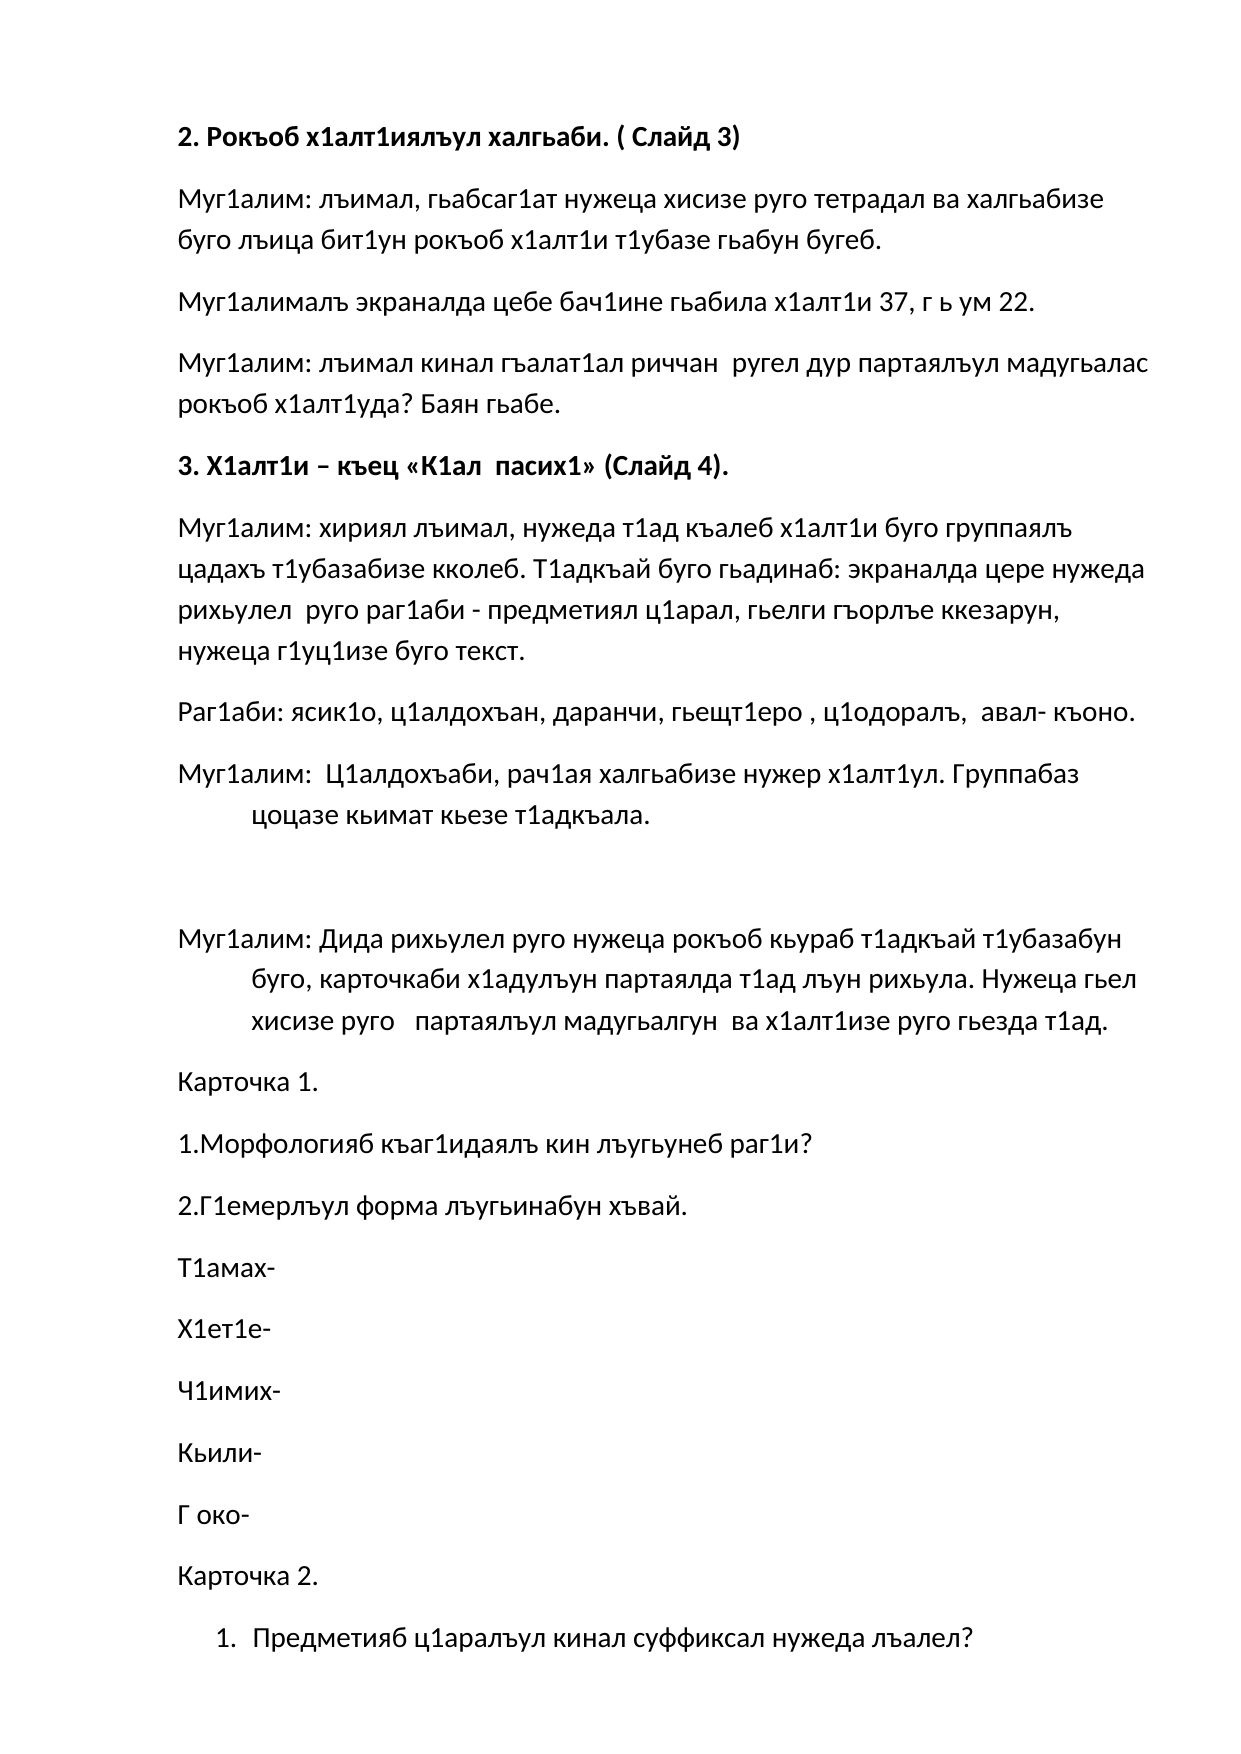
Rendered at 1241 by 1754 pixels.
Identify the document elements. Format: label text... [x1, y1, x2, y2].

text 3. Х1алт1и – къец «К1ал пасих1» (Слайд 4). [177, 447, 1152, 483]
text 2.Г1емерлъул форма лъугьинабун хъвай. [177, 1187, 1152, 1222]
list Предметияб ц1аралъул кинал суффиксал нужеда лъалел? [215, 1619, 1152, 1655]
text Кьили- [177, 1434, 1152, 1469]
text Муг1алим: лъимал, гьабсаг1ат нужеца хисизе руго тетрадал ва халгьабизе буго лъица бит1ун рокъоб х1алт1и т1убазе гьабун бугеб. [177, 180, 1152, 256]
text Муг1алим: хириял лъимал, нужеда т1ад къалеб х1алт1и буго группаялъ цадахъ т1убазабизе кколеб. Т1адкъай буго гьадинаб: экраналда цере нужеда рихьулел руго раг1аби - предметиял ц1арал, гьелги гъорлъе ккезарун, нужеца г1уц1изе буго текст. [177, 509, 1152, 667]
text Г око- [177, 1496, 1152, 1531]
text Т1амах- [177, 1249, 1152, 1284]
text 2. Рокъоб х1алт1иялъул халгьаби. ( Слайд 3) [177, 118, 1152, 154]
text Карточка 2. [177, 1557, 1152, 1593]
text Муг1алим: Дида рихьулел руго нужеца рокъоб кьураб т1адкъай т1убазабун буго, карточкаби х1адулъун партаялда т1ад лъун рихьула. Нужеца гьел хисизе руго партаялъул мадугьалгун ва х1алт1изе руго гьезда т1ад. [177, 920, 1152, 1037]
text Муг1алималъ экраналда цебе бач1ине гьабила х1алт1и 37, г ь ум 22. [177, 283, 1152, 318]
text 1.Морфологияб къаг1идаялъ кин лъугьунеб раг1и? [177, 1125, 1152, 1161]
text Муг1алим: Ц1алдохъаби, рач1ая халгьабизе нужер х1алт1ул. Группабаз цоцазе кьимат кьезе т1адкъала. [177, 755, 1152, 832]
text Ч1имих- [177, 1372, 1152, 1408]
text Карточка 1. [177, 1063, 1152, 1099]
text Муг1алим: лъимал кинал гъалат1ал риччан ругел дур партаялъул мадугьалас рокъоб х1алт1уда? Баян гьабе. [177, 344, 1152, 421]
text Х1ет1е- [177, 1310, 1152, 1346]
text Раг1аби: ясик1о, ц1алдохъан, даранчи, гьещт1еро , ц1одоралъ, авал- къоно. [177, 693, 1152, 729]
